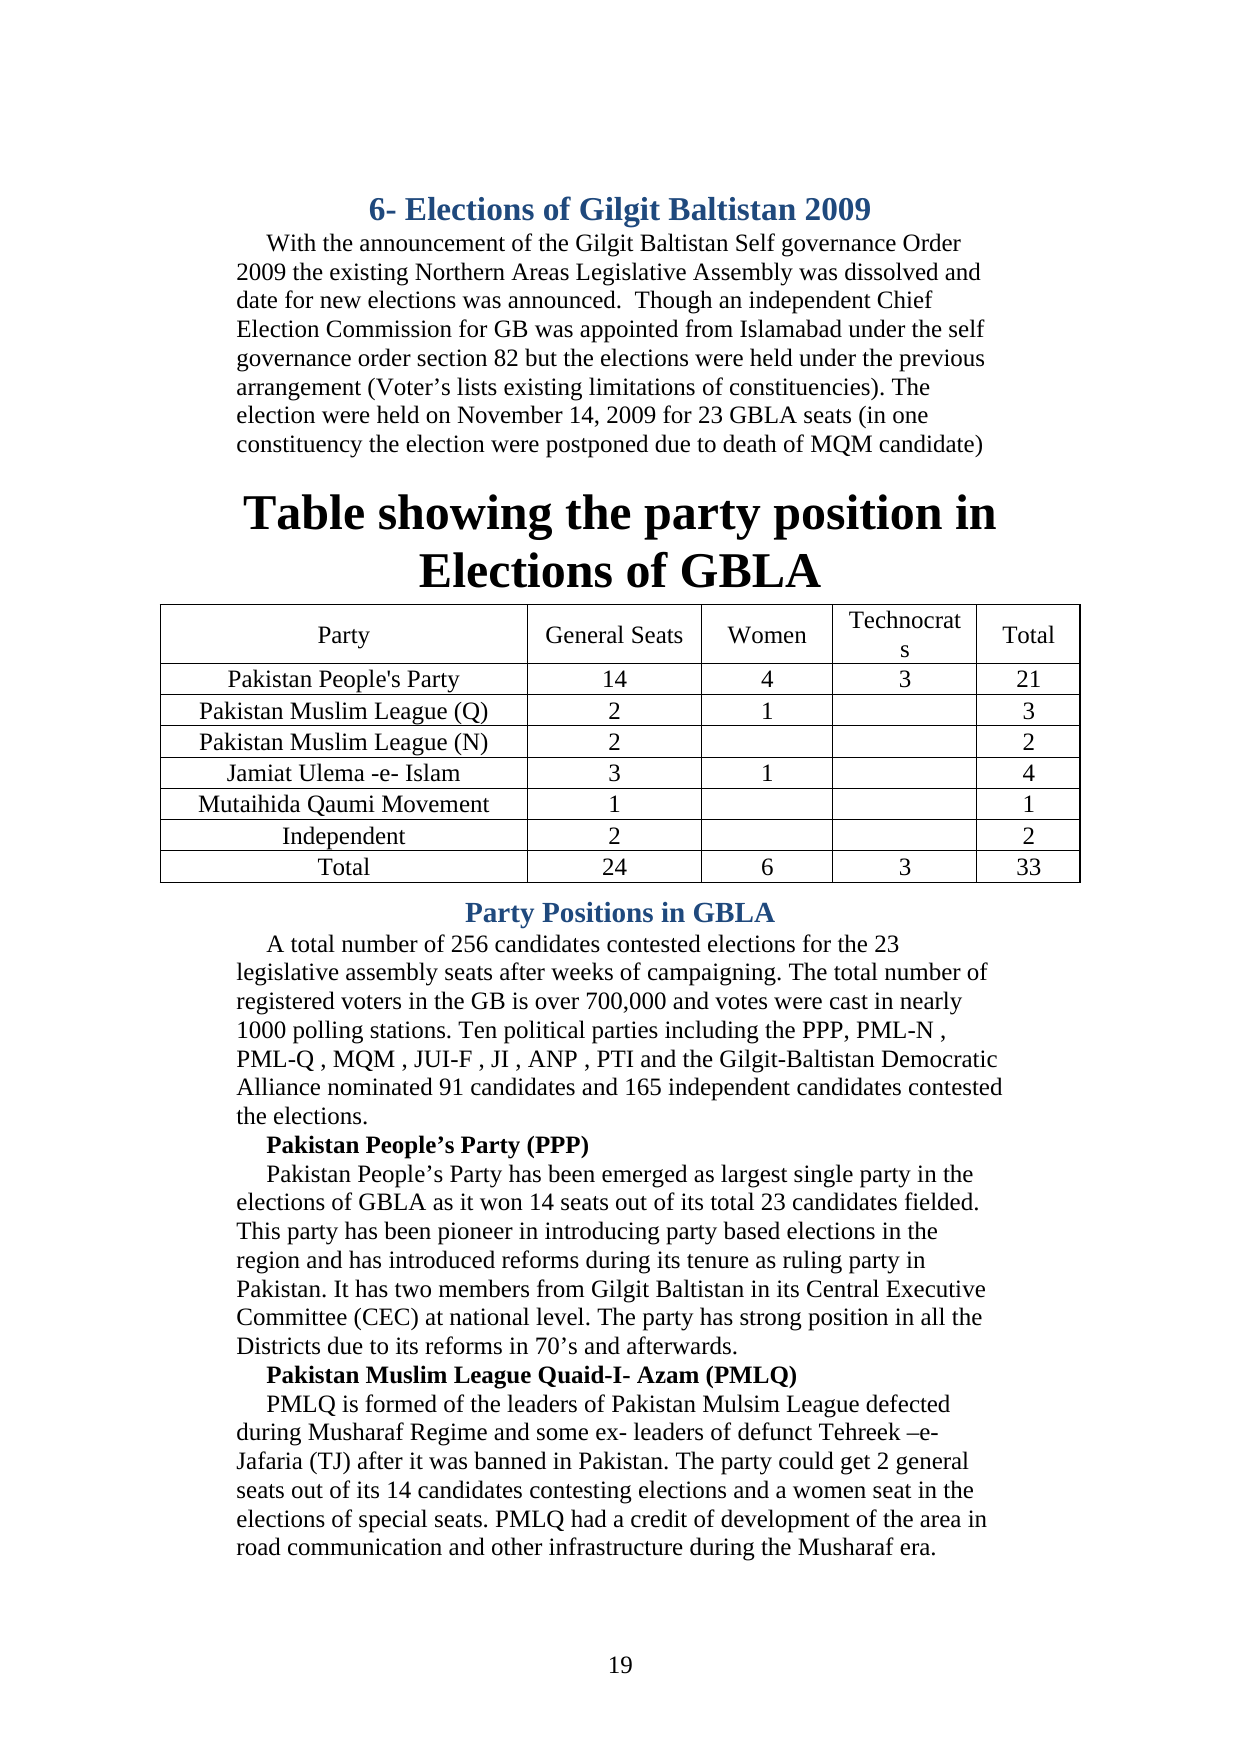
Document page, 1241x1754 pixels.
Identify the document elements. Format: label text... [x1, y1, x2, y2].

table_cell 1 [977, 789, 1079, 819]
text Pakistan People’s Party has been emerged as largest single party in the elections of GBLA as it won 14 seats out of its total 23 candidates fielded. This party has been pioneer in introducing party based elections in the region and has introduced reforms during its tenure as ruling party in Pakistan. It has two members from Gilgit Baltistan in its Central Executive Committee (CEC) at national level. The party has strong position in all the Districts due to its reforms in 70’s and afterwards. [236, 1159, 1004, 1360]
table_cell 1 [702, 758, 832, 788]
table_cell 2 [528, 726, 701, 757]
table_cell [833, 789, 976, 819]
table_cell 33 [977, 851, 1079, 882]
table_cell Jamiat Ulema -e- Islam [161, 758, 527, 788]
text Pakistan People’s Party (PPP) [236, 1130, 1004, 1159]
table_cell 4 [702, 664, 832, 694]
text A total number of 256 candidates contested elections for the 23 legislative assembly seats after weeks of campaigning. The total number of registered voters in the GB is over 700,000 and votes were cast in nearly 1000 polling stations. Ten political parties including the PPP, PML-N , PML-Q , MQM , JUI-F , JI , ANP , PTI and the Gilgit-Baltistan Democratic Alliance nominated 91 candidates and 165 independent candidates contested the elections. [236, 929, 1004, 1130]
table_cell 1 [702, 695, 832, 725]
table_cell [702, 789, 832, 819]
table_cell 6 [702, 851, 832, 882]
table_cell Mutaihida Qaumi Movement [161, 789, 527, 819]
subtitle Party Positions in GBLA [236, 895, 1004, 929]
table_cell 3 [833, 664, 976, 694]
table_header Technocrats [833, 605, 976, 663]
table_cell Independent [161, 820, 527, 850]
table_cell 3 [528, 758, 701, 788]
table_header Party [161, 605, 527, 663]
table_cell [833, 695, 976, 725]
table_cell 2 [977, 820, 1079, 850]
table_header Women [702, 605, 832, 663]
table_cell [833, 758, 976, 788]
table_cell Pakistan People's Party [161, 664, 527, 694]
table_cell 4 [977, 758, 1079, 788]
table_cell Total [161, 851, 527, 882]
table_header General Seats [528, 605, 701, 663]
table_cell 14 [528, 664, 701, 694]
table_cell 2 [528, 820, 701, 850]
table_cell [702, 726, 832, 757]
table_cell 3 [833, 851, 976, 882]
table_cell 24 [528, 851, 701, 882]
table_cell 2 [528, 695, 701, 725]
text Table showing the party position in Elections of GBLA [236, 483, 1004, 598]
table_cell 3 [977, 695, 1079, 725]
table_cell [833, 820, 976, 850]
table_cell Pakistan Muslim League (N) [161, 726, 527, 757]
table_cell 21 [977, 664, 1079, 694]
text PMLQ is formed of the leaders of Pakistan Mulsim League defected during Musharaf Regime and some ex- leaders of defunct Tehreek –e- Jafaria (TJ) after it was banned in Pakistan. The party could get 2 general seats out of its 14 candidates contesting elections and a women seat in the elections of special seats. PMLQ had a credit of development of the area in road communication and other infrastructure during the Musharaf era. [236, 1389, 1004, 1561]
table_cell [833, 726, 976, 757]
table_cell 2 [977, 726, 1079, 757]
table_cell Pakistan Muslim League (Q) [161, 695, 527, 725]
text Pakistan Muslim League Quaid-I- Azam (PMLQ) [236, 1360, 1004, 1389]
subtitle 6- Elections of Gilgit Baltistan 2009 [236, 190, 1004, 228]
table_cell [702, 820, 832, 850]
table_cell 1 [528, 789, 701, 819]
table_header Total [977, 605, 1079, 663]
text With the announcement of the Gilgit Baltistan Self governance Order 2009 the existing Northern Areas Legislative Assembly was dissolved and date for new elections was announced. Though an independent Chief Election Commission for GB was appointed from Islamabad under the self governance order section 82 but the elections were held under the previous arrangement (Voter’s lists existing limitations of constituencies). The election were held on November 14, 2009 for 23 GBLA seats (in one constituency the election were postponed due to death of MQM candidate) [236, 228, 1004, 458]
